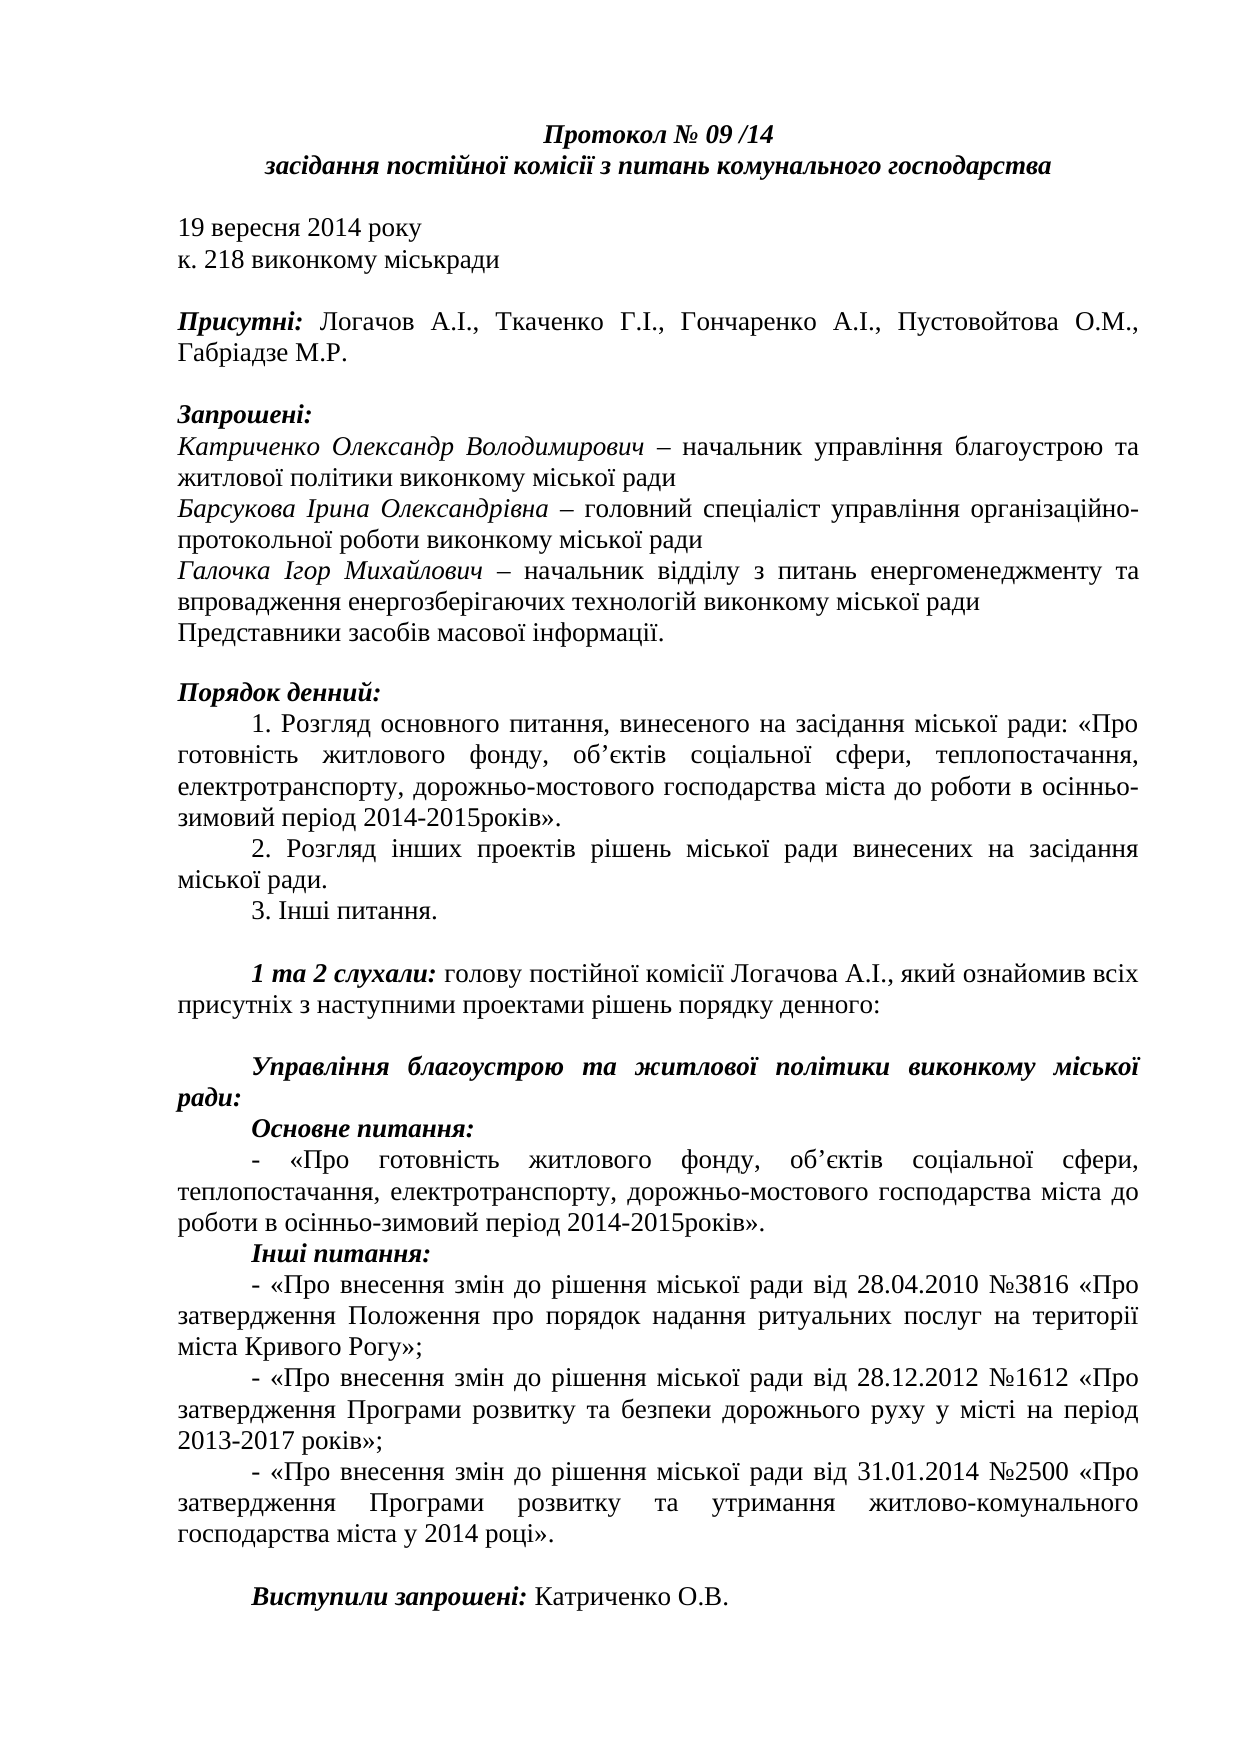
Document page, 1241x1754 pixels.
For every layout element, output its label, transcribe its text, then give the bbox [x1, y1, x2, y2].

text Виступили запрошені: Катриченко О.В. [177, 1579, 1140, 1611]
text Катриченко Олександр Володимирович – начальник управління благоустрою та житлової політики виконкому міської ради [177, 429, 1140, 492]
text - «Про внесення змін до рішення міської ради від 28.04.2010 №3816 «Про затвердження Положення про порядок надання ритуальних послуг на території міста Кривого Рогу»; [177, 1268, 1140, 1362]
text Запрошені: [177, 398, 1140, 429]
text Представники засобів масової інформації. [177, 616, 1140, 648]
text Барсукова Ірина Олександрівна – головний спеціаліст управління організаційно-протокольної роботи виконкому міської ради [177, 492, 1140, 554]
text к. 218 виконкому міськради [177, 243, 1140, 274]
text Основне питання: [177, 1112, 1140, 1143]
text Присутні: Логачов А.І., Ткаченко Г.І., Гончаренко А.І., Пустовойтова О.М., Габріадзе М.Р. [177, 305, 1140, 367]
text - «Про внесення змін до рішення міської ради від 28.12.2012 №1612 «Про затвердження Програми розвитку та безпеки дорожнього руху у місті на період 2013-2017 років»; [177, 1362, 1140, 1455]
text 2. Розгляд інших проектів рішень міської ради винесених на засідання міської ради. [177, 832, 1140, 894]
text - «Про готовність житлового фонду, об’єктів соціальної сфери, теплопостачання, електротранспорту, дорожньо-мостового господарства міста до роботи в осінньо-зимовий період 2014-2015років». [177, 1143, 1140, 1237]
text 3. Інші питання. [177, 894, 1140, 926]
text Галочка Ігор Михайлович – начальник відділу з питань енергоменеджменту та впровадження енергозберігаючих технологій виконкому міської ради [177, 554, 1140, 616]
text Порядок денний: [177, 676, 1140, 707]
text Інші питання: [177, 1237, 1140, 1268]
text засідання постійної комісії з питань комунального господарства [177, 149, 1140, 180]
text 19 вересня 2014 року [177, 212, 1140, 243]
text 1. Розгляд основного питання, винесеного на засідання міської ради: «Про готовність житлового фонду, об’єктів соціальної сфери, теплопостачання, електротранспорту, дорожньо-мостового господарства міста до роботи в осінньо-зимовий період 2014-2015років». [177, 707, 1140, 832]
text Управління благоустрою та житлової політики виконкому міської ради: [177, 1050, 1140, 1112]
text - «Про внесення змін до рішення міської ради від 31.01.2014 №2500 «Про затвердження Програми розвитку та утримання житлово-комунального господарства міста у 2014 році». [177, 1455, 1140, 1548]
text Протокол № 09 /14 [177, 118, 1140, 149]
text 1 та 2 слухали: голову постійної комісії Логачова А.І., який ознайомив всіх присутніх з наступними проектами рішень порядку денного: [177, 957, 1140, 1019]
